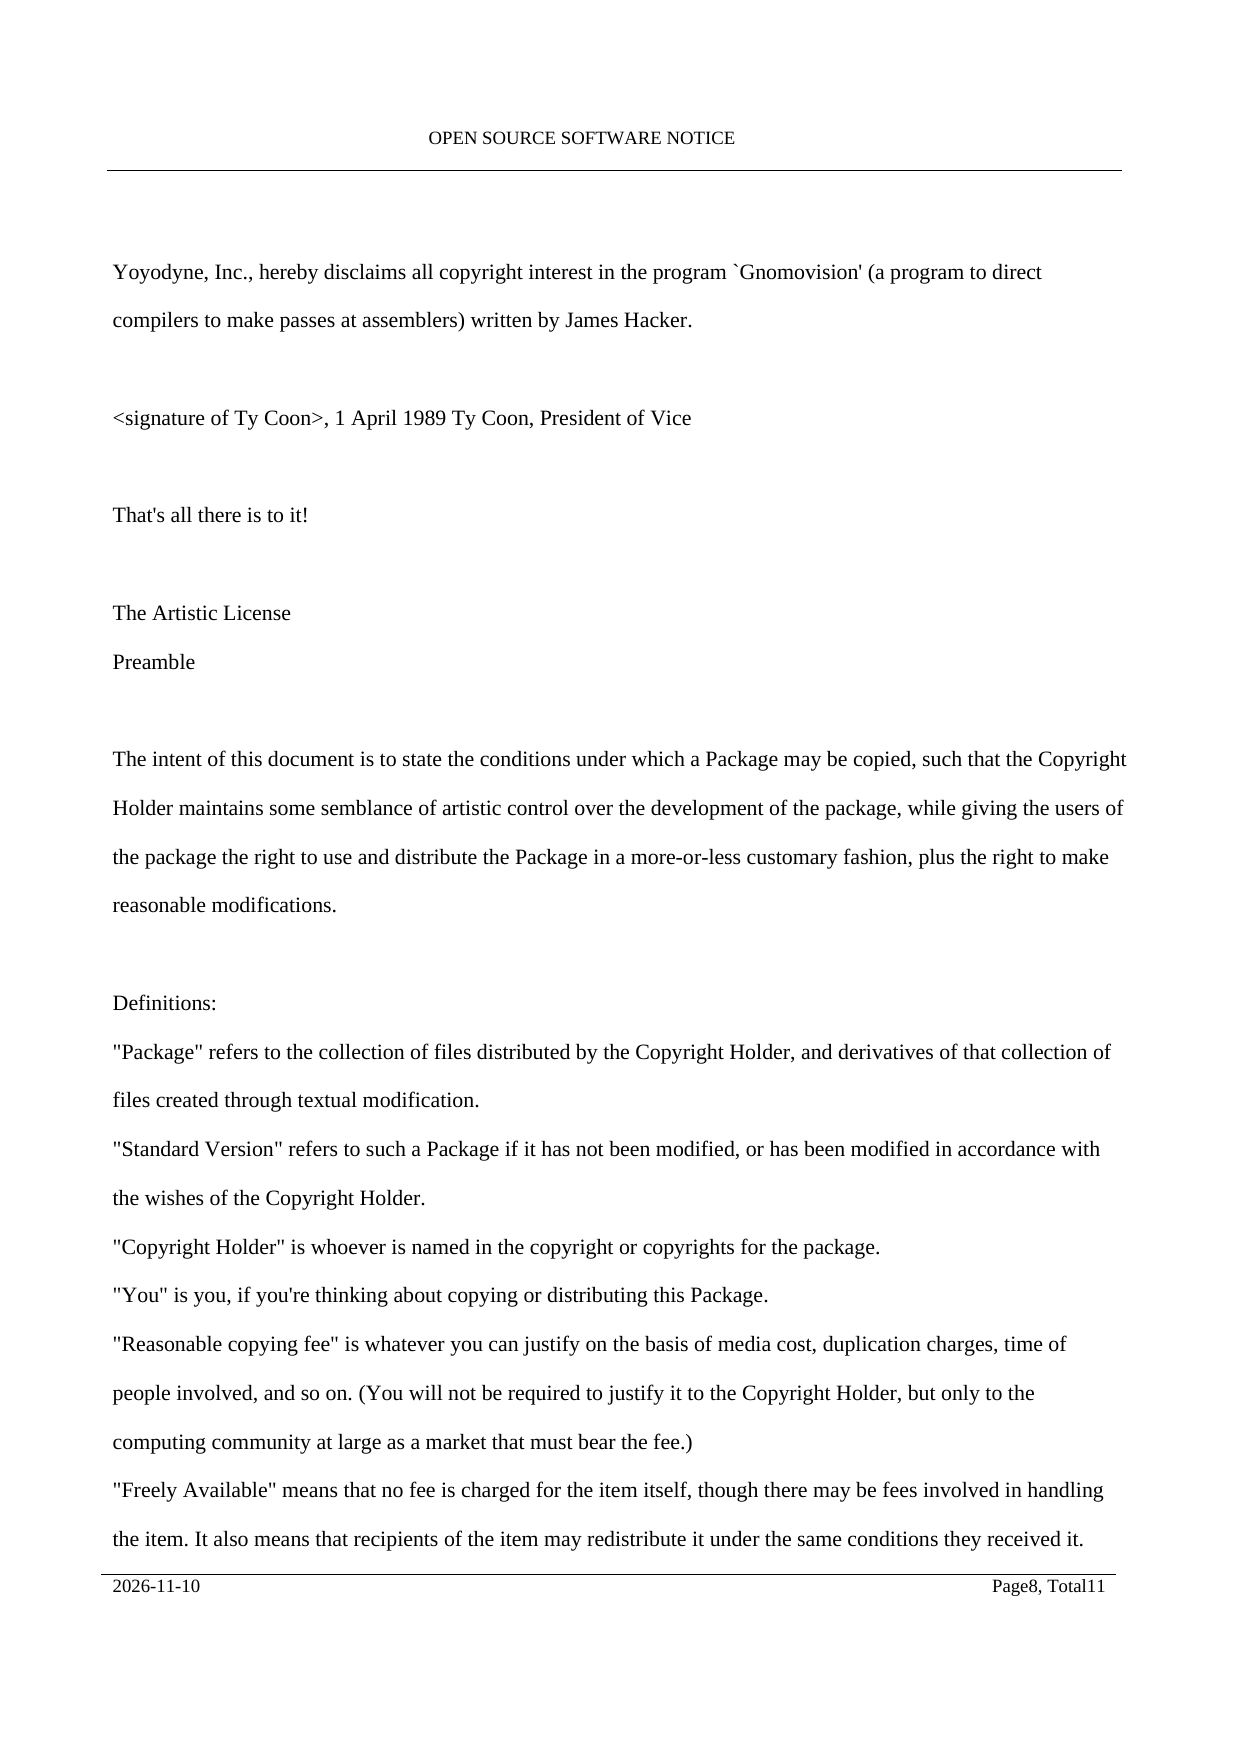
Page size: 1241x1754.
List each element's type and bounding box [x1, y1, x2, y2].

text [112, 206, 1128, 1555]
